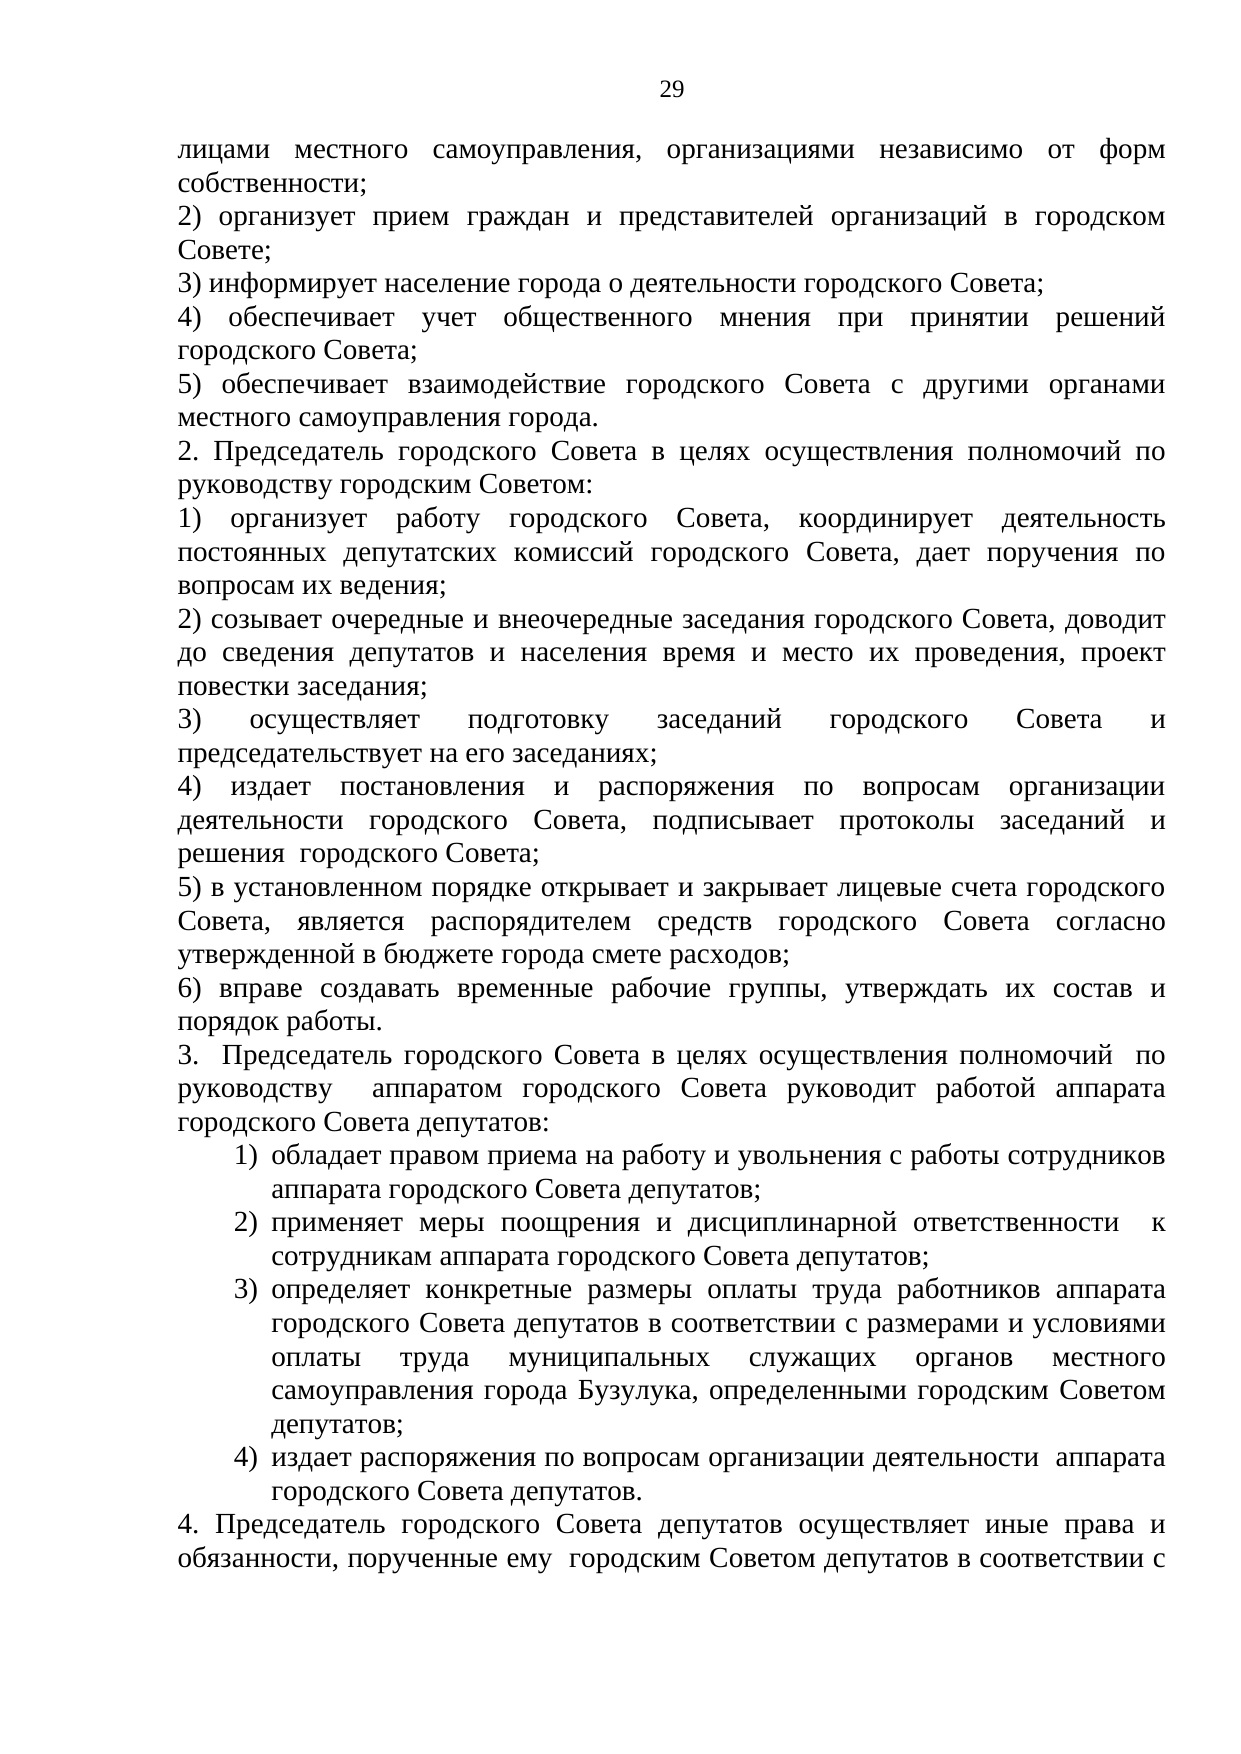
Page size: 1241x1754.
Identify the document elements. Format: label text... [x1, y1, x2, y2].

text 2. Председатель городского Совета в целях осуществления полномочий по руководству городским Советом: [177, 433, 1167, 500]
text 2) организует прием граждан и представителей организаций в городском Совете; [177, 198, 1167, 265]
text 1) организует работу городского Совета, координирует деятельность постоянных депутатских комиссий городского Совета, дает поручения по вопросам их ведения; [177, 500, 1167, 601]
text 4) обеспечивает учет общественного мнения при принятии решений городского Совета; [177, 299, 1167, 366]
list обладает правом приема на работу и увольнения с работы сотрудников аппарата городского Совета депутатов; [233, 1137, 1167, 1204]
text 5) обеспечивает взаимодействие городского Совета с другими органами местного самоуправления города. [177, 366, 1167, 433]
text 2) созывает очередные и внеочередные заседания городского Совета, доводит до сведения депутатов и населения время и место их проведения, проект повестки заседания; [177, 601, 1167, 701]
list определяет конкретные размеры оплаты труда работников аппарата городского Совета депутатов в соответствии с размерами и условиями оплаты труда муниципальных служащих органов местного самоуправления города Бузулука, определенными городским Советом депутатов; [233, 1272, 1167, 1439]
text 4) издает постановления и распоряжения по вопросам организации деятельности городского Совета, подписывает протоколы заседаний и решения городского Совета; [177, 768, 1167, 869]
text 5) в установленном порядке открывает и закрывает лицевые счета городского Совета, является распорядителем средств городского Совета согласно утвержденной в бюджете города смете расходов; [177, 869, 1167, 970]
text 3) осуществляет подготовку заседаний городского Совета и председательствует на его заседаниях; [177, 701, 1167, 768]
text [177, 1506, 1167, 1573]
list издает распоряжения по вопросам организации деятельности аппарата городского Совета депутатов. [233, 1439, 1167, 1506]
text 3. Председатель городского Совета в целях осуществления полномочий по руководству аппаратом городского Совета руководит работой аппарата городского Совета депутатов: [177, 1037, 1167, 1137]
list применяет меры поощрения и дисциплинарной ответственности к сотрудникам аппарата городского Совета депутатов; [233, 1204, 1167, 1272]
text 3) информирует население города о деятельности городского Совета; [177, 265, 1167, 299]
text 6) вправе создавать временные рабочие группы, утверждать их состав и порядок работы. [177, 970, 1167, 1037]
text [177, 131, 1167, 198]
